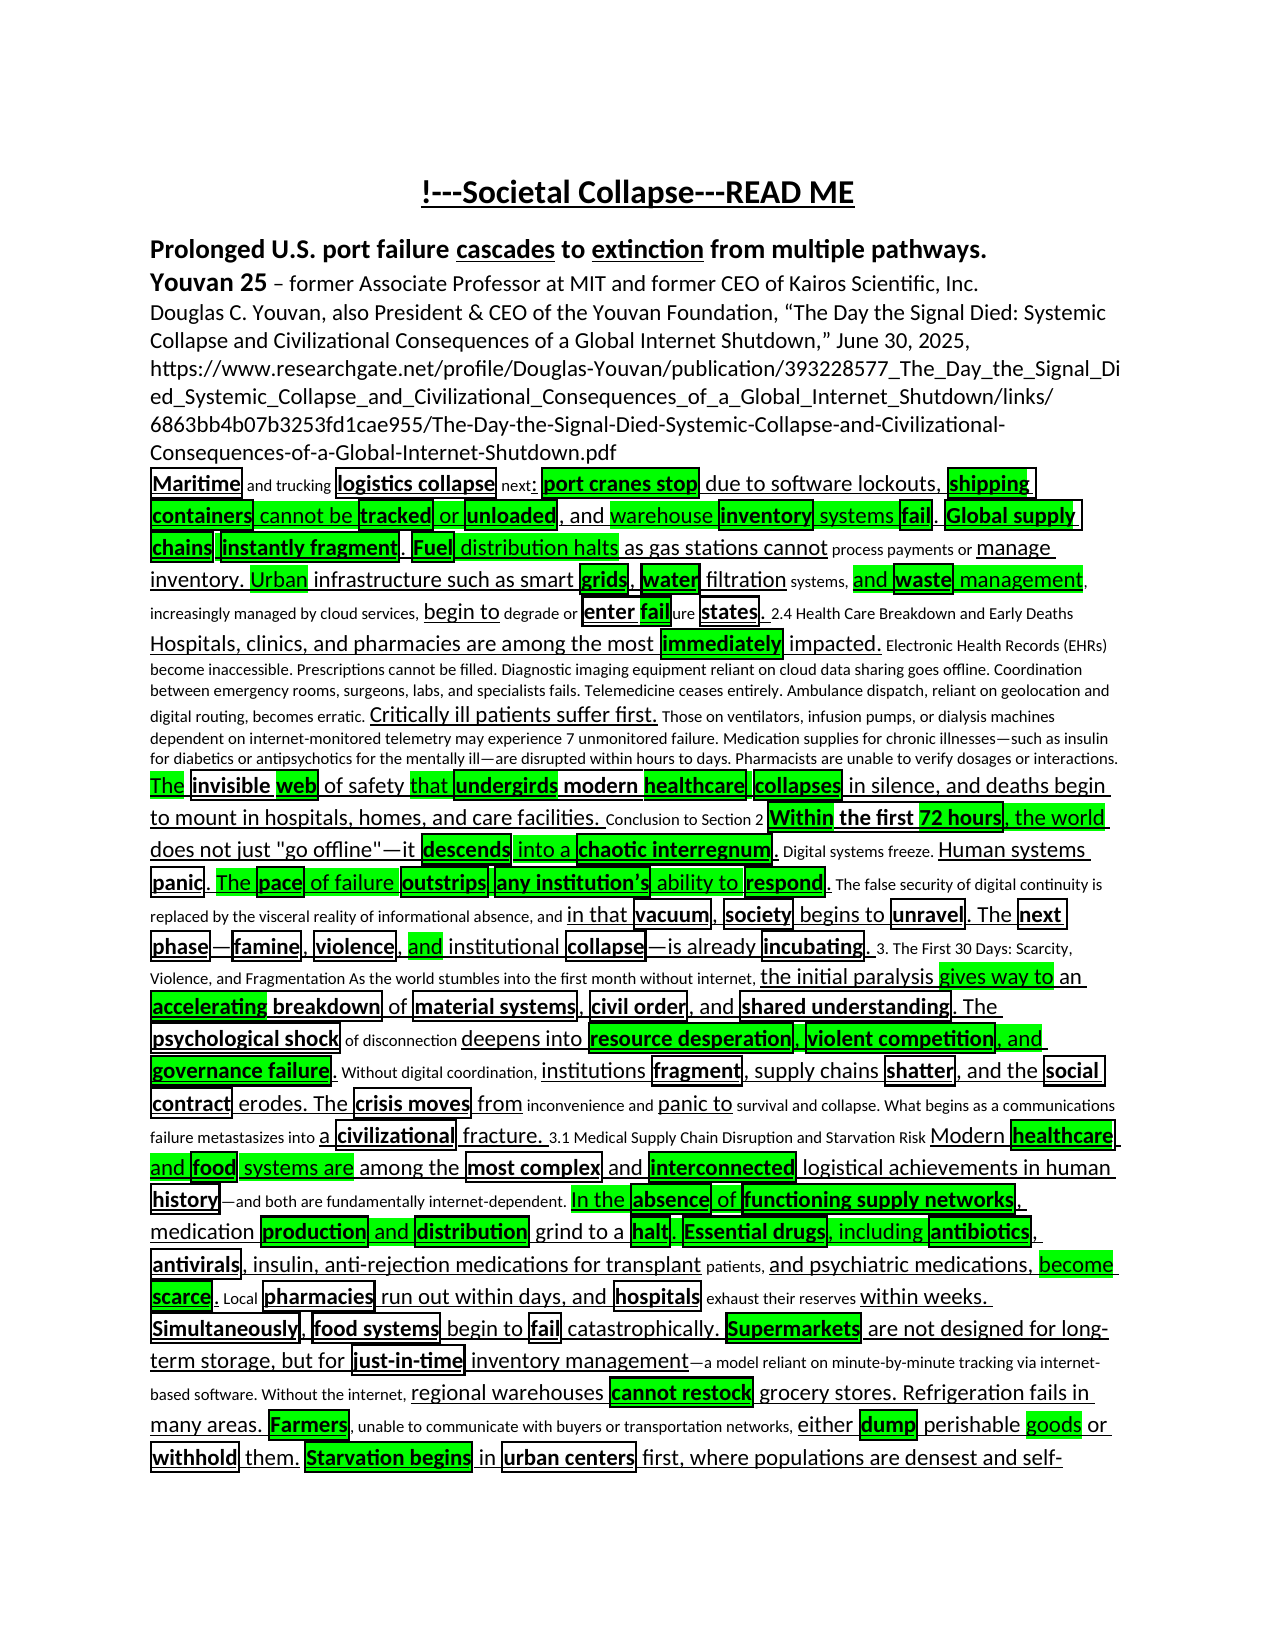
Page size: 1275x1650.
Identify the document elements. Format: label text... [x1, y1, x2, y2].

text Douglas C. Youvan, also President & CEO of the Youvan Foundation, “The Day the Signal Died: Systemic Collapse and Civilizational Consequences of a Global Internet Shutdown,” June 30, 2025, https://www.researchgate.net/profile/Douglas-Youvan/publication/393228577_The_Day_the_Signal_Died_Systemic_Collapse_and_Civilizational_Consequences_of_a_Global_Internet_Shutdown/links/6863bb4b07b3253fd1cae955/The-Day-the-Signal-Died-Systemic-Collapse-and-Civilizational-Consequences-of-a-Global-Internet-Shutdown.pdf [150, 298, 1125, 467]
text Youvan 25 – former Associate Professor at MIT and former CEO of Kairos Scientific, Inc. [150, 265, 1125, 298]
subtitle !---Societal Collapse---READ ME [150, 171, 1125, 212]
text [150, 467, 1125, 1473]
subtitle Prolonged U.S. port failure cascades to extinction from multiple pathways. [150, 232, 1125, 265]
